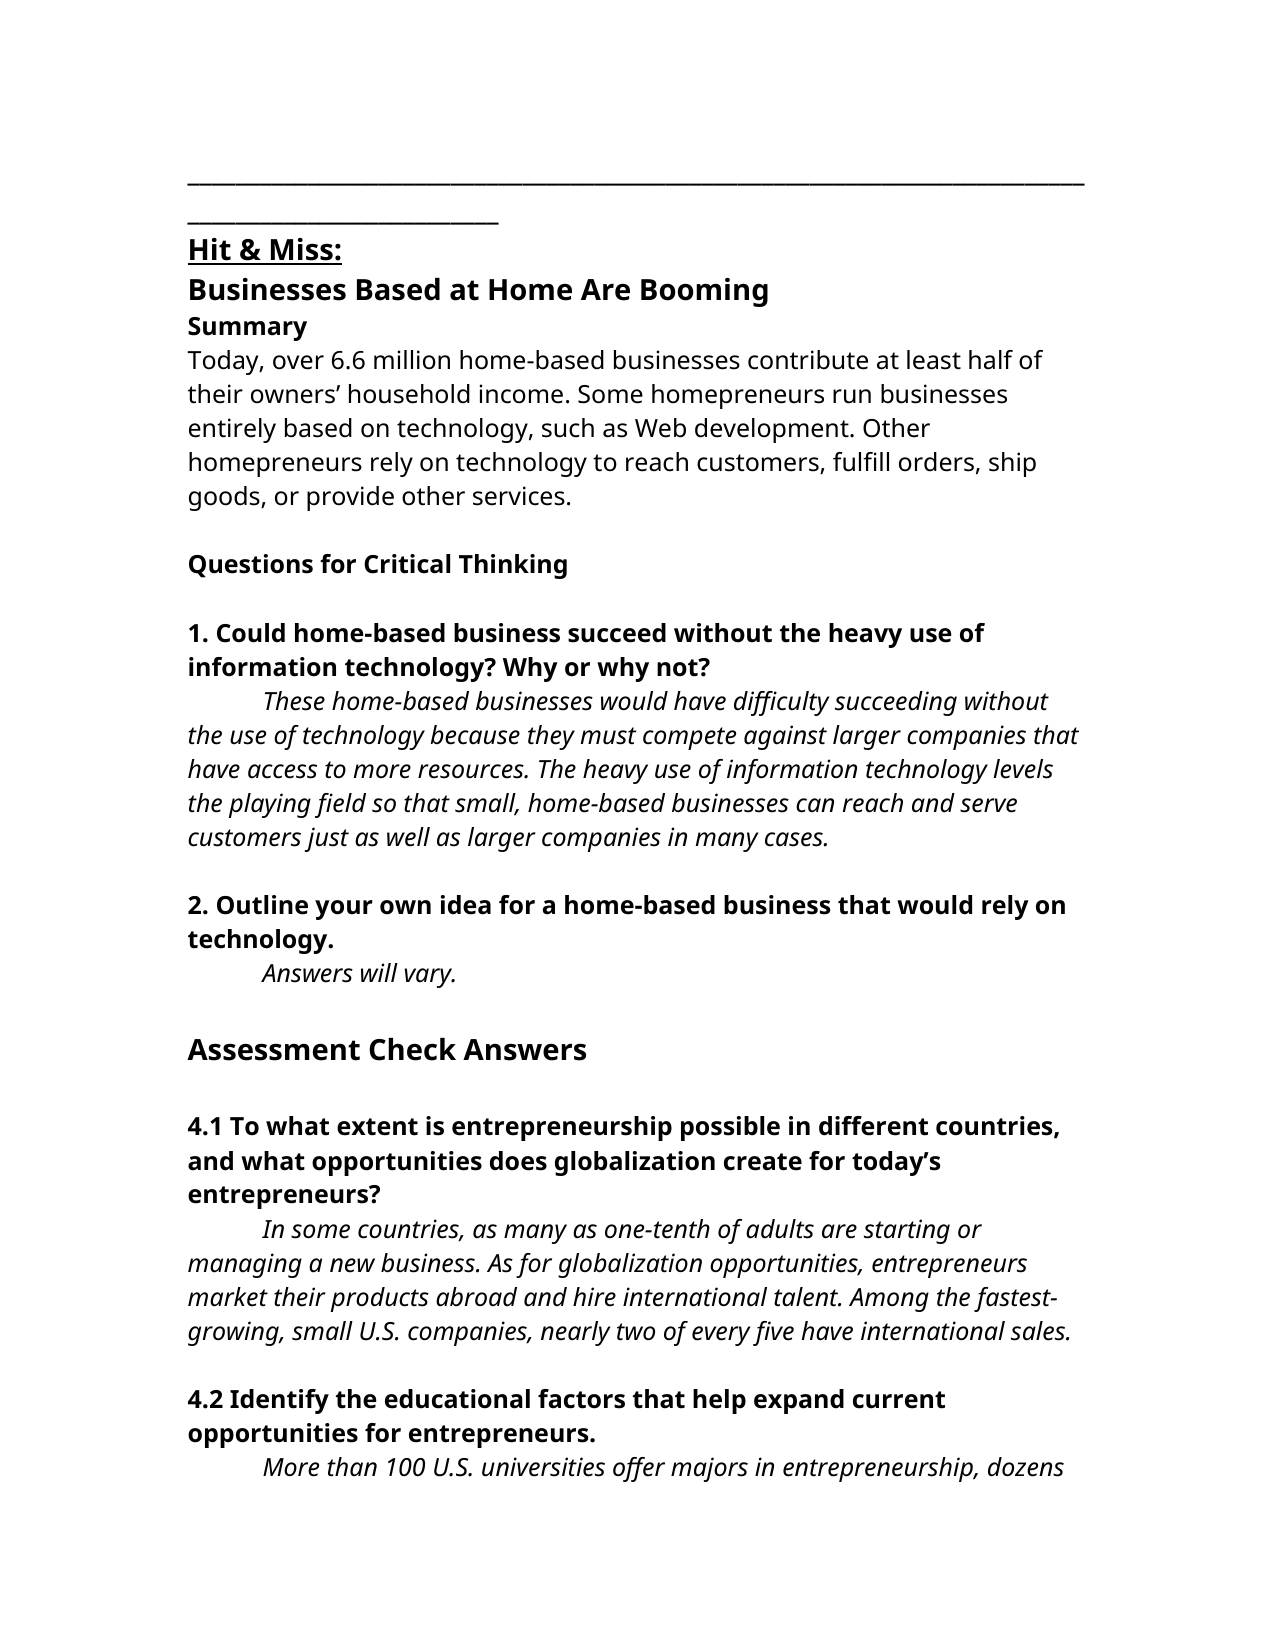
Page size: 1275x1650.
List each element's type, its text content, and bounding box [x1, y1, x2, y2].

text 2. Outline your own idea for a home-based business that would rely on technology. [187, 888, 1087, 956]
text Today, over 6.6 million home-based businesses contribute at least half of their owners’ household income. Some homepreneurs run businesses entirely based on technology, such as Web development. Other homepreneurs rely on technology to reach customers, fulfill orders, ship goods, or provide other services. [187, 343, 1087, 513]
text Assessment Check Answers [187, 1030, 1087, 1069]
text These home-based businesses would have difficulty succeeding without the use of technology because they must compete against larger companies that have access to more resources. The heavy use of information technology levels the playing field so that small, home-based businesses can reach and serve customers just as well as larger companies in many cases. [187, 683, 1087, 854]
text Answers will vary. [187, 956, 1087, 990]
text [187, 150, 1087, 229]
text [187, 1450, 1087, 1484]
text 4.1 To what extent is entrepreneurship possible in different countries, and what opportunities does globalization create for today’s entrepreneurs? [187, 1109, 1087, 1211]
text Questions for Critical Thinking [187, 547, 1087, 581]
text In some countries, as many as one-tenth of adults are starting or managing a new business. As for globalization opportunities, entrepreneurs market their products abroad and hire international talent. Among the fastest- growing, small U.S. companies, nearly two of every five have international sales. [187, 1211, 1087, 1347]
text 1. Could home-based business succeed without the heavy use of information technology? Why or why not? [187, 615, 1087, 683]
text Businesses Based at Home Are Booming [187, 269, 1087, 309]
text 4.2 Identify the educational factors that help expand current opportunities for entrepreneurs. [187, 1382, 1087, 1450]
text Hit & Miss: [187, 229, 1087, 269]
text Summary [187, 309, 1087, 343]
